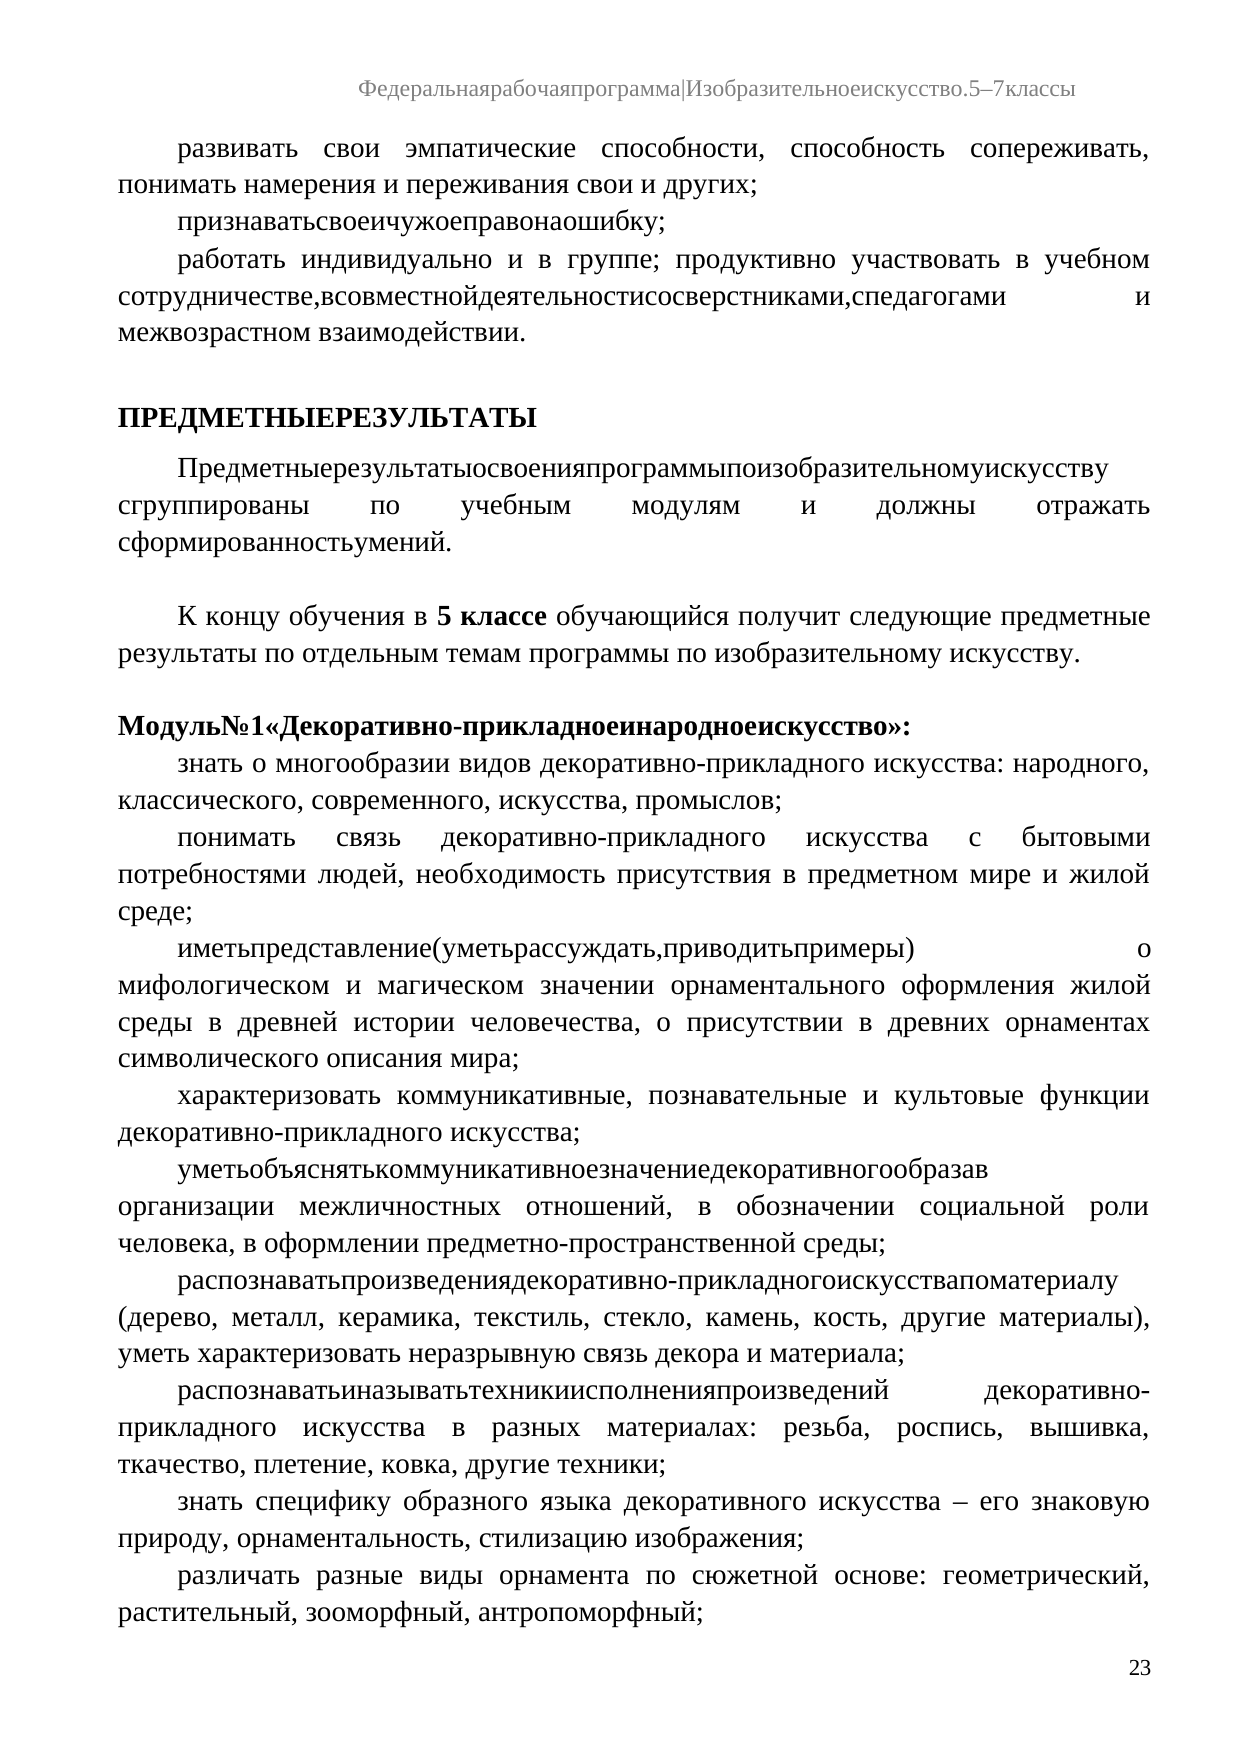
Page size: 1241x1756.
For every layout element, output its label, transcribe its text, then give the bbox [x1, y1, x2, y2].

text знать специфику образного языка декоративного искусства – его знаковую природу, орнаментальность, стилизацию изображения; [118, 1483, 1151, 1553]
text Предметныерезультатыосвоенияпрограммыпоизобразительномуискусству сгруппированы по учебным модулям и должны отражать сформированностьумений. [118, 450, 1151, 557]
subtitle Модуль№1«Декоративно-прикладноеинародноеискусство»: [118, 708, 1166, 742]
text развивать свои эмпатические способности, способность сопереживать, понимать намерения и переживания свои и других; [118, 130, 1150, 200]
subtitle ПРЕДМЕТНЫЕРЕЗУЛЬТАТЫ [118, 400, 1166, 433]
text знать о многообразии видов декоративно-прикладного искусства: народного, классического, современного, искусства, промыслов; [118, 745, 1151, 816]
text распознаватьпроизведениядекоративно-прикладногоискусствапоматериалу (дерево, металл, керамика, текстиль, стекло, камень, кость, другие материалы), уметь характеризовать неразрывную связь декора и материала; [118, 1262, 1152, 1369]
text К концу обучения в 5 классе обучающийся получит следующие предметные результаты по отдельным темам программы по изобразительному искусству. [118, 598, 1151, 668]
text распознаватьиназыватьтехникиисполненияпроизведений декоративно-прикладного искусства в разных материалах: резьба, роспись, вышивка, ткачество, плетение, ковка, другие техники; [118, 1372, 1151, 1480]
text характеризовать коммуникативные, познавательные и культовые функции декоративно-прикладного искусства; [118, 1077, 1150, 1148]
text различать разные виды орнамента по сюжетной основе: геометрический, растительный, зооморфный, антропоморфный; [118, 1557, 1151, 1627]
text признаватьсвоеичужоеправонаошибку; [177, 203, 1166, 237]
text понимать связь декоративно-прикладного искусства с бытовыми потребностями людей, необходимость присутствия в предметном мире и жилой среде; [118, 819, 1151, 927]
text уметьобъяснятькоммуникативноезначениедекоративногообразав организации межличностных отношений, в обозначении социальной роли человека, в оформлении предметно-пространственной среды; [118, 1151, 1150, 1258]
text иметьпредставление(уметьрассуждать,приводитьпримеры) о мифологическом и магическом значении орнаментального оформления жилой среды в древней истории человечества, о присутствии в древних орнаментах символического описания мира; [118, 930, 1152, 1074]
text работать индивидуально и в группе; продуктивно участвовать в учебном сотрудничестве,всовместнойдеятельностисосверстниками,спедагогами и межвозрастном взаимодействии. [118, 241, 1151, 348]
